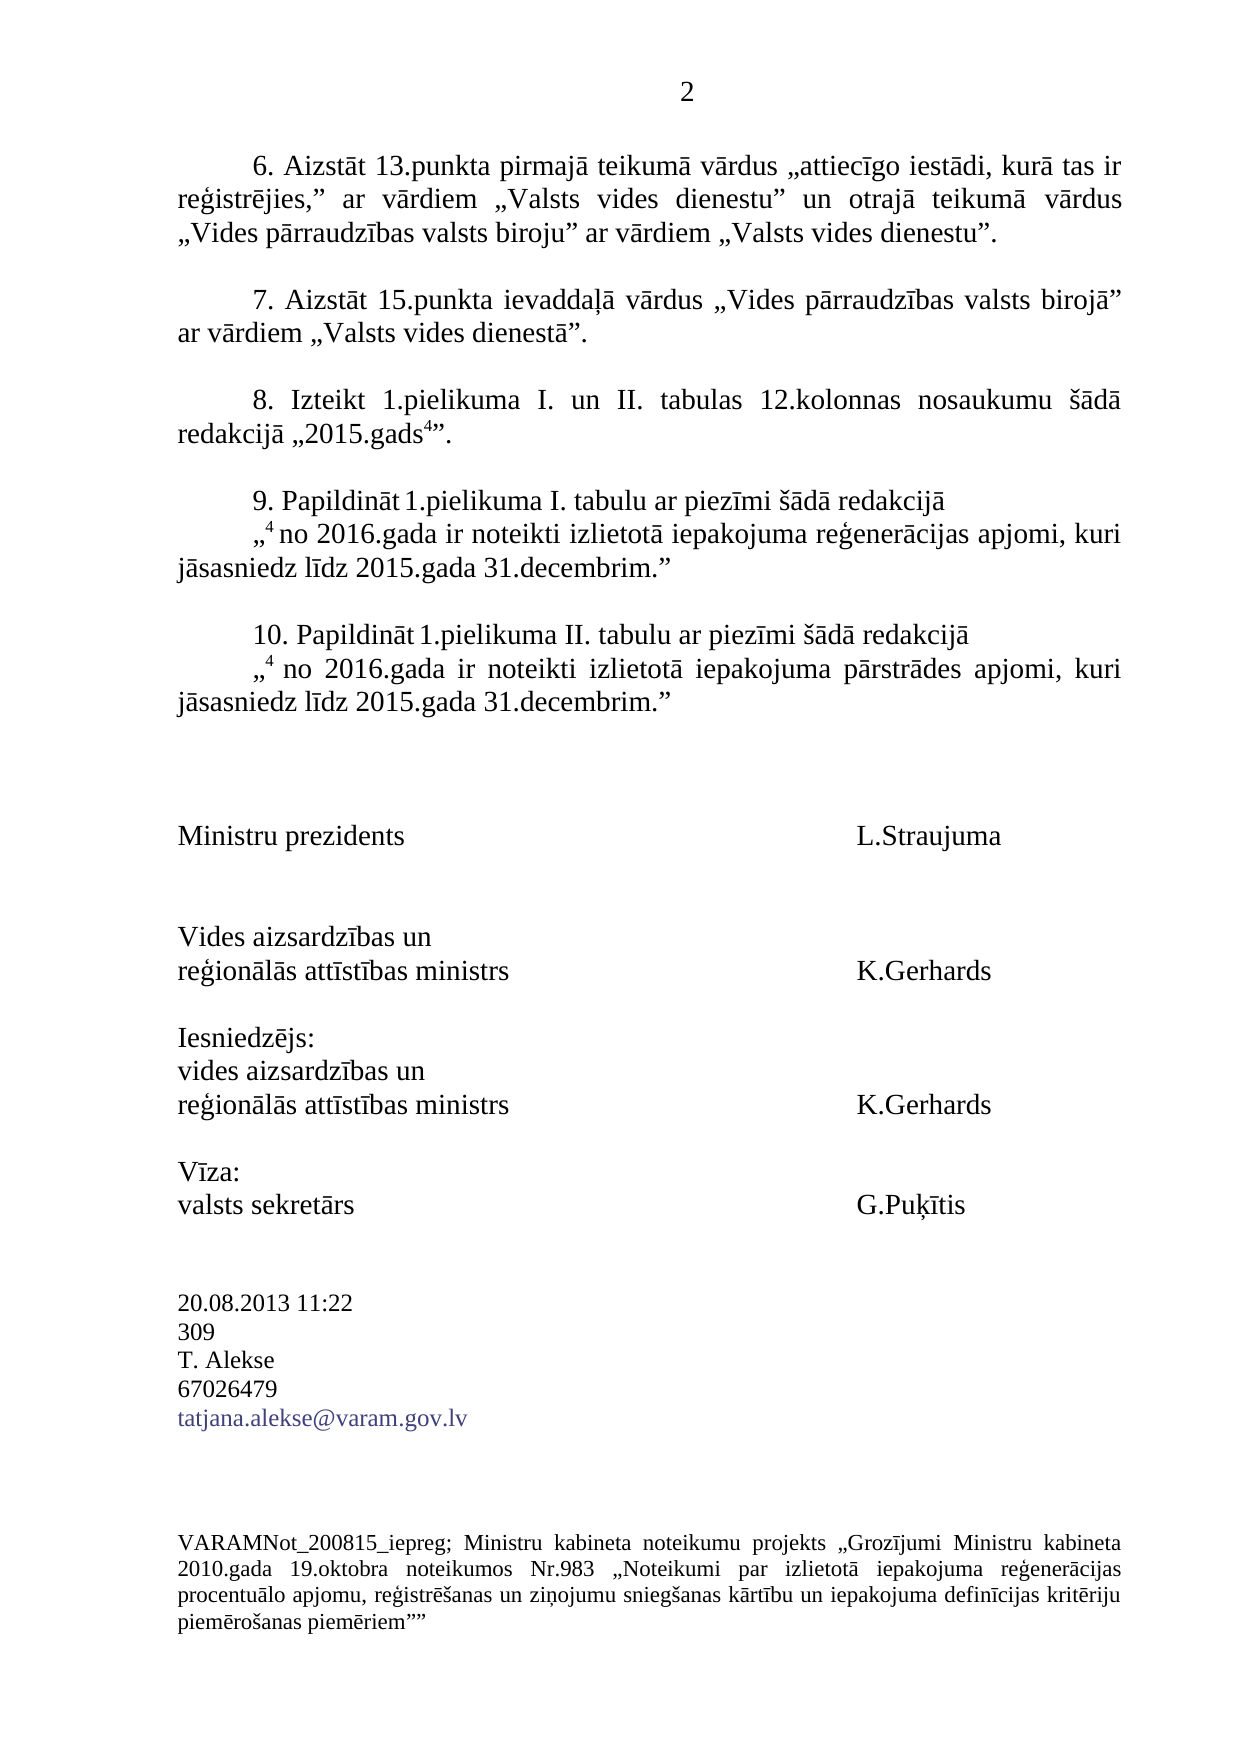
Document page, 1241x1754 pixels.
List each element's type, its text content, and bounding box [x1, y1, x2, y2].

text Iesniedzējs: [177, 1020, 1122, 1053]
text 10. Papildināt 1.pielikuma II. tabulu ar piezīmi šādā redakcijā [177, 617, 1122, 651]
text „4 no 2016.gada ir noteikti izlietotā iepakojuma reģenerācijas apjomi, kuri jāsasniedz līdz 2015.gada 31.decembrim.” [177, 517, 1122, 584]
text „4 no 2016.gada ir noteikti izlietotā iepakojuma pārstrādes apjomi, kuri jāsasniedz līdz 2015.gada 31.decembrim.” [177, 651, 1122, 718]
text valsts sekretārs G.Puķītis [177, 1187, 1122, 1221]
text 67026479 [177, 1374, 1122, 1403]
text vides aizsardzības un [177, 1053, 1122, 1087]
text reģionālās attīstības ministrs K.Gerhards [177, 953, 1122, 986]
text 9. Papildināt 1.pielikuma I. tabulu ar piezīmi šādā redakcijā [177, 483, 1122, 517]
text Ministru prezidents L.Straujuma [177, 818, 1122, 852]
text T. Alekse [177, 1346, 1122, 1374]
text 6. Aizstāt 13.punkta pirmajā teikumā vārdus „attiecīgo iestādi, kurā tas ir reģistrējies,” ar vārdiem „Valsts vides dienestu” un otrajā teikumā vārdus „Vides pārraudzības valsts biroju” ar vārdiem „Valsts vides dienestu”. [177, 148, 1122, 248]
text Vīza: [177, 1154, 1122, 1187]
text 7. Aizstāt 15.punkta ievaddaļā vārdus „Vides pārraudzības valsts birojā” ar vārdiem „Valsts vides dienestā”. [177, 282, 1122, 349]
text 309 [177, 1317, 1122, 1346]
text reģionālās attīstības ministrs K.Gerhards [177, 1087, 1122, 1120]
text tatjana.alekse@varam.gov.lv [177, 1403, 1122, 1432]
text 20.08.2013 11:22 [177, 1288, 1122, 1317]
text Vides aizsardzības un [177, 919, 1122, 953]
text 8. Izteikt 1.pielikuma I. un II. tabulas 12.kolonnas nosaukumu šādā redakcijā „2015.gads4”. [177, 382, 1122, 449]
